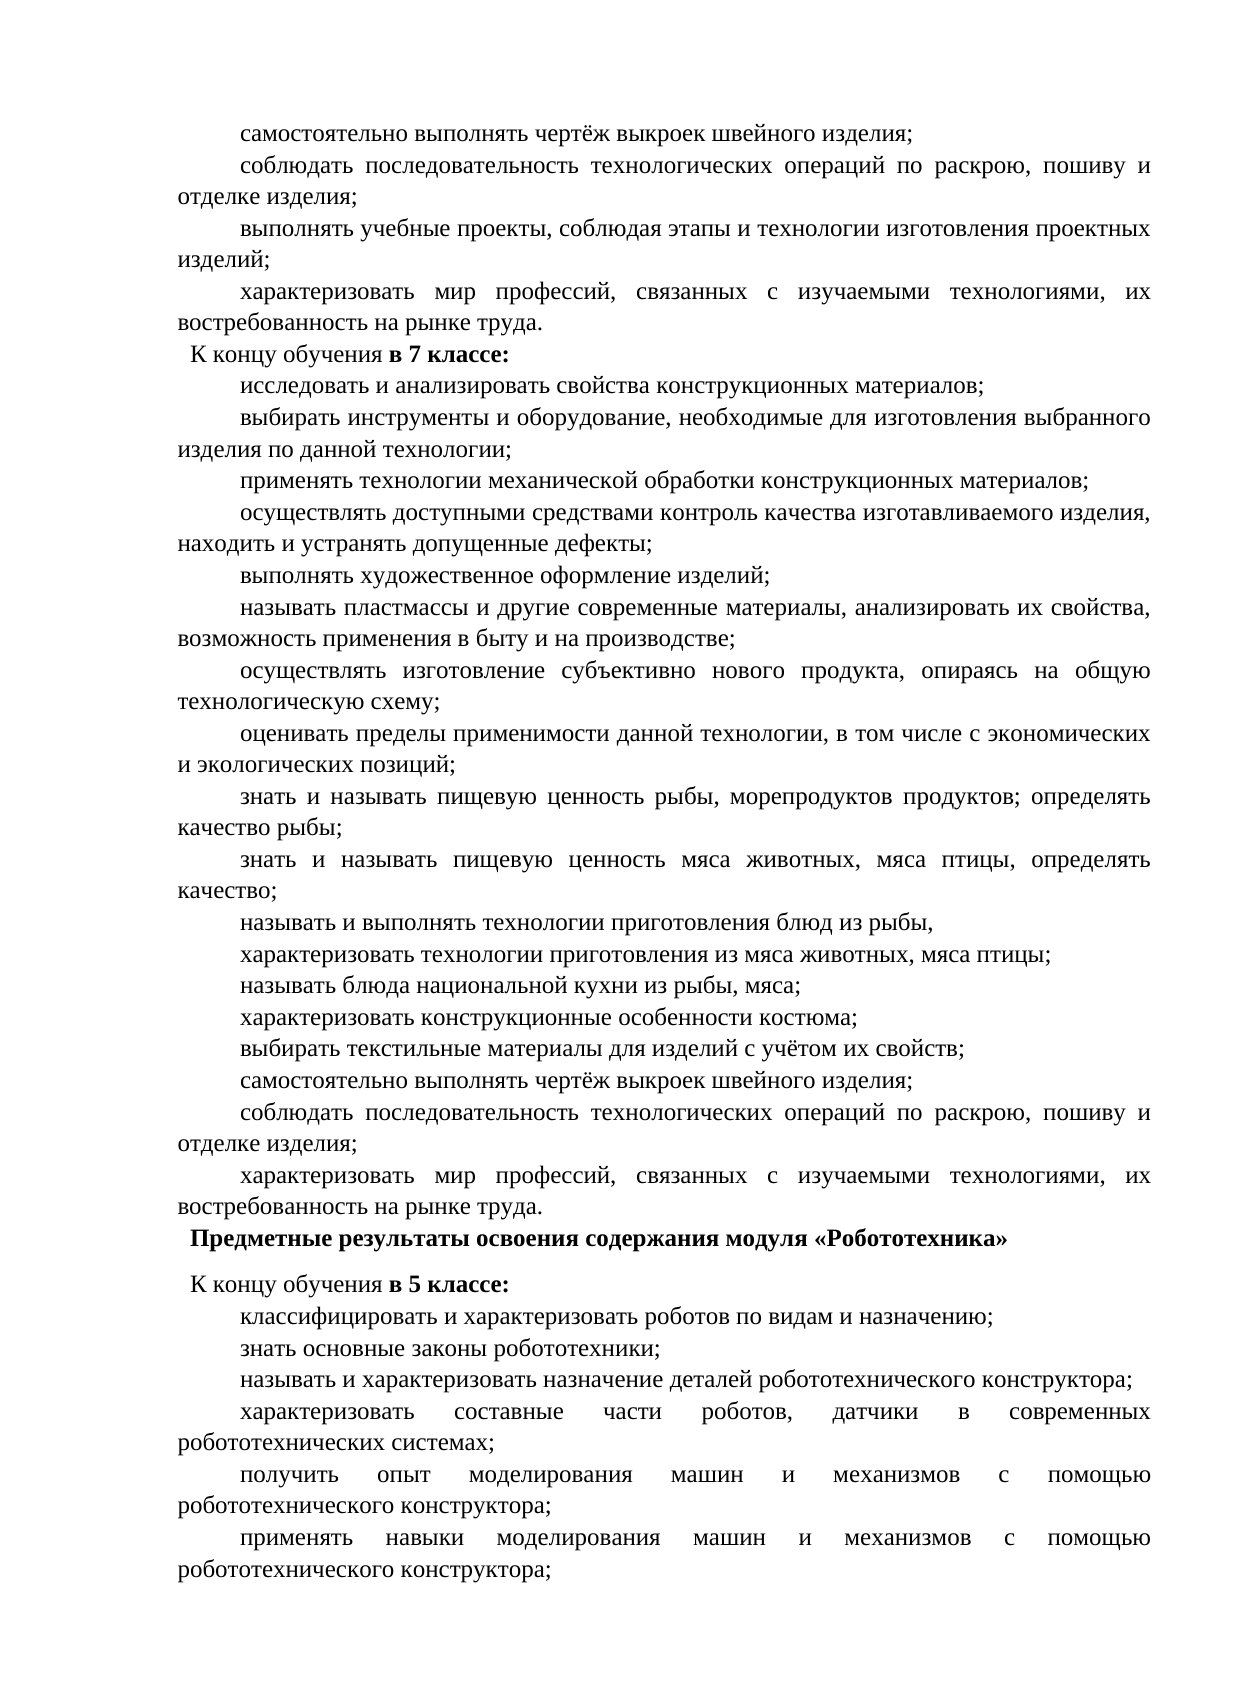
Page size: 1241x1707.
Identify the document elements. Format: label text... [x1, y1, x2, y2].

text характеризовать технологии приготовления из мяса животных, мяса птицы; [177, 939, 1152, 967]
text характеризовать конструкционные особенности костюма; [177, 1002, 1152, 1031]
text К концу обучения в 5 классе: [190, 1269, 1152, 1298]
text называть пластмассы и другие современные материалы, анализировать их свойства, возможность применения в быту и на производстве; [177, 592, 1152, 652]
text характеризовать мир профессий, связанных с изучаемыми технологиями, их востребованность на рынке труда. [177, 1160, 1152, 1220]
text характеризовать составные части роботов, датчики в современных робототехнических системах; [177, 1396, 1152, 1456]
text выполнять художественное оформление изделий; [177, 560, 1152, 589]
text знать основные законы робототехники; [177, 1333, 1152, 1361]
text применять технологии механической обработки конструкционных материалов; [177, 465, 1152, 494]
text выбирать инструменты и оборудование, необходимые для изготовления выбранного изделия по данной технологии; [177, 402, 1152, 462]
text называть и характеризовать назначение деталей робототехнического конструктора; [177, 1364, 1152, 1393]
text знать и называть пищевую ценность мяса животных, мяса птицы, определять качество; [177, 844, 1152, 904]
text применять навыки моделирования машин и механизмов с помощью робототехнического конструктора; [177, 1522, 1152, 1582]
text классифицировать и характеризовать роботов по видам и назначению; [177, 1301, 1152, 1330]
text самостоятельно выполнять чертёж выкроек швейного изделия; [177, 118, 1152, 147]
text оценивать пределы применимости данной технологии, в том числе с экономических и экологических позиций; [177, 718, 1152, 778]
text соблюдать последовательность технологических операций по раскрою, пошиву и отделке изделия; [177, 1097, 1152, 1157]
text исследовать и анализировать свойства конструкционных материалов; [177, 371, 1152, 399]
text осуществлять доступными средствами контроль качества изготавливаемого изделия, находить и устранять допущенные дефекты; [177, 497, 1152, 557]
text Предметные результаты освоения содержания модуля «Робототехника» [190, 1223, 1152, 1252]
text характеризовать мир профессий, связанных с изучаемыми технологиями, их востребованность на рынке труда. [177, 276, 1152, 336]
text осуществлять изготовление субъективно нового продукта, опираясь на общую технологическую схему; [177, 655, 1152, 715]
text выбирать текстильные материалы для изделий с учётом их свойств; [177, 1033, 1152, 1062]
text называть и выполнять технологии приготовления блюд из рыбы, [177, 907, 1152, 936]
text получить опыт моделирования машин и механизмов с помощью робототехнического конструктора; [177, 1459, 1152, 1519]
text знать и называть пищевую ценность рыбы, морепродуктов продуктов; определять качество рыбы; [177, 781, 1152, 841]
text соблюдать последовательность технологических операций по раскрою, пошиву и отделке изделия; [177, 150, 1152, 210]
text выполнять учебные проекты, соблюдая этапы и технологии изготовления проектных изделий; [177, 213, 1152, 273]
text называть блюда национальной кухни из рыбы, мяса; [177, 970, 1152, 999]
text самостоятельно выполнять чертёж выкроек швейного изделия; [177, 1065, 1152, 1094]
text К концу обучения в 7 классе: [190, 339, 1152, 368]
